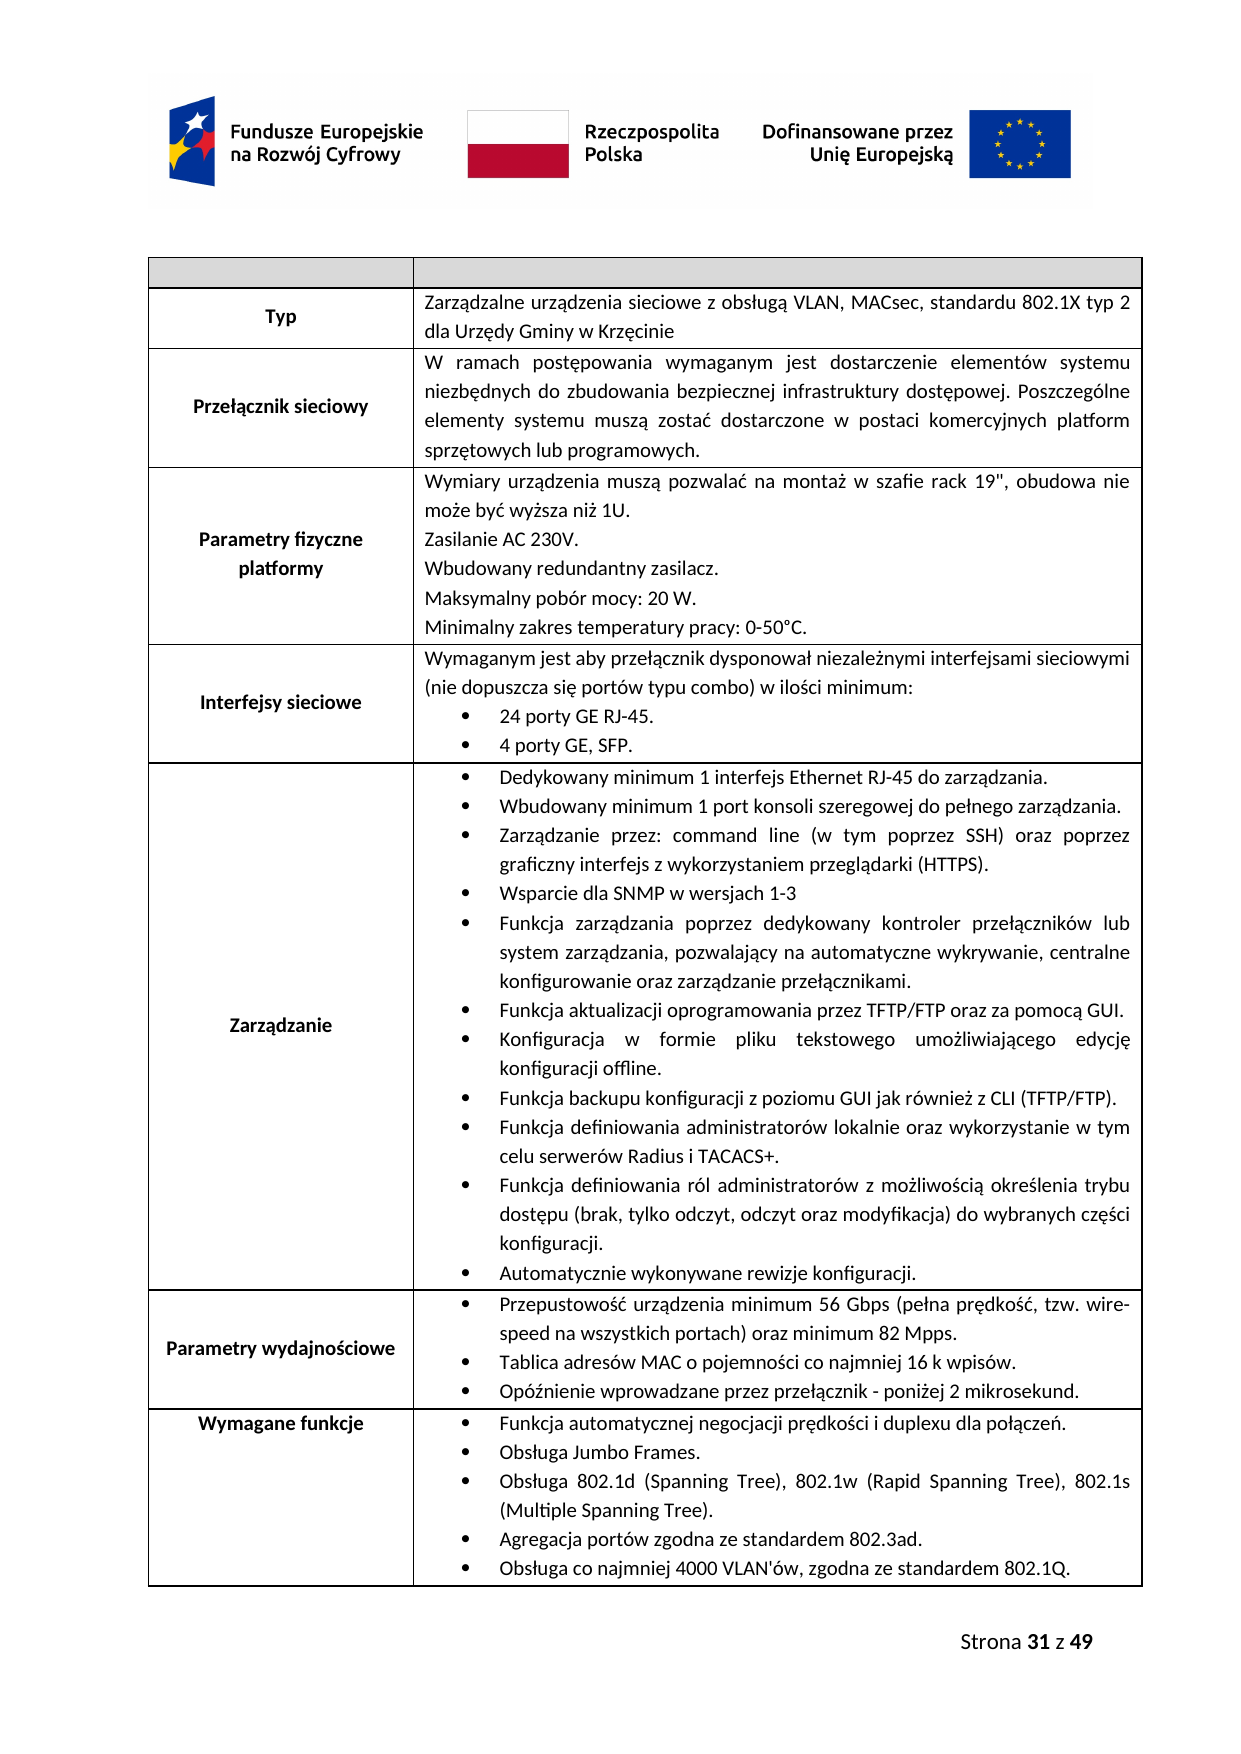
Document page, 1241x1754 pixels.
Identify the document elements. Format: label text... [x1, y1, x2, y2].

table_cell Parametry fizyczne platformy [149, 468, 413, 643]
table_cell Wymiary urządzenia muszą pozwalać na montaż w szafie rack 19", obudowa nie może być wyższa niż 1U. Zasilanie AC 230V. Wbudowany redundantny zasilacz. Maksymalny pobór mocy: 20 W. Minimalny zakres temperatury pracy: 0-50ᵒC. [414, 468, 1141, 643]
table_cell Przepustowość urządzenia minimum 56 Gbps (pełna prędkość, tzw. wire-speed na wszystkich portach) oraz minimum 82 Mpps. Tablica adresów MAC o pojemności co najmniej 16 k wpisów. Opóźnienie wprowadzane przez przełącznik - poniżej 2 mikrosekund. [414, 1291, 1141, 1408]
table_cell Zarządzalne urządzenia sieciowe z obsługą VLAN, MACsec, standardu 802.1X typ 2 dla Urzędy Gminy w Krzęcinie [414, 289, 1141, 348]
table_cell Dedykowany minimum 1 interfejs Ethernet RJ-45 do zarządzania. Wbudowany minimum 1 port konsoli szeregowej do pełnego zarządzania. Zarządzanie przez: command line (w tym poprzez SSH) oraz poprzez graficzny interfejs z wykorzystaniem przeglądarki (HTTPS). Wsparcie dla SNMP w wersjach 1-3 Funkcja zarządzania poprzez dedykowany kontroler przełączników lub system zarządzania, pozwalający na automatyczne wykrywanie, centralne konfigurowanie oraz zarządzanie przełącznikami. Funkcja aktualizacji oprogramowania przez TFTP/FTP oraz za pomocą GUI. Konfiguracja w formie pliku tekstowego umożliwiającego edycję konfiguracji offline. Funkcja backupu konfiguracji z poziomu GUI jak również z CLI (TFTP/FTP). Funkcja definiowania administratorów lokalnie oraz wykorzystanie w tym celu serwerów Radius i TACACS+. Funkcja definiowania ról administratorów z możliwością określenia trybu dostępu (brak, tylko odczyt, odczyt oraz modyfikacja) do wybranych części konfiguracji. Automatycznie wykonywane rewizje konfiguracji. [414, 764, 1141, 1289]
table_header Minimalne wymagania dla sprzętu [414, 258, 1141, 287]
table_cell Zarządzanie [149, 764, 413, 1289]
table_cell Przełącznik sieciowy [149, 349, 413, 466]
table_cell W ramach postępowania wymaganym jest dostarczenie elementów systemu niezbędnych do zbudowania bezpiecznej infrastruktury dostępowej. Poszczególne elementy systemu muszą zostać dostarczone w postaci komercyjnych platform sprzętowych lub programowych. [414, 349, 1141, 466]
table_cell Wymaganym jest aby przełącznik dysponował niezależnymi interfejsami sieciowymi (nie dopuszcza się portów typu combo) w ilości minimum: 24 porty GE RJ-45. 4 porty GE, SFP. [414, 645, 1141, 762]
table_cell Parametry wydajnościowe [149, 1291, 413, 1408]
table_cell Typ [149, 289, 413, 348]
table_header Nazwa [149, 258, 413, 287]
picture [147, 73, 1093, 209]
table_cell Interfejsy sieciowe [149, 645, 413, 762]
table_cell Wymagane funkcje [149, 1410, 413, 1585]
